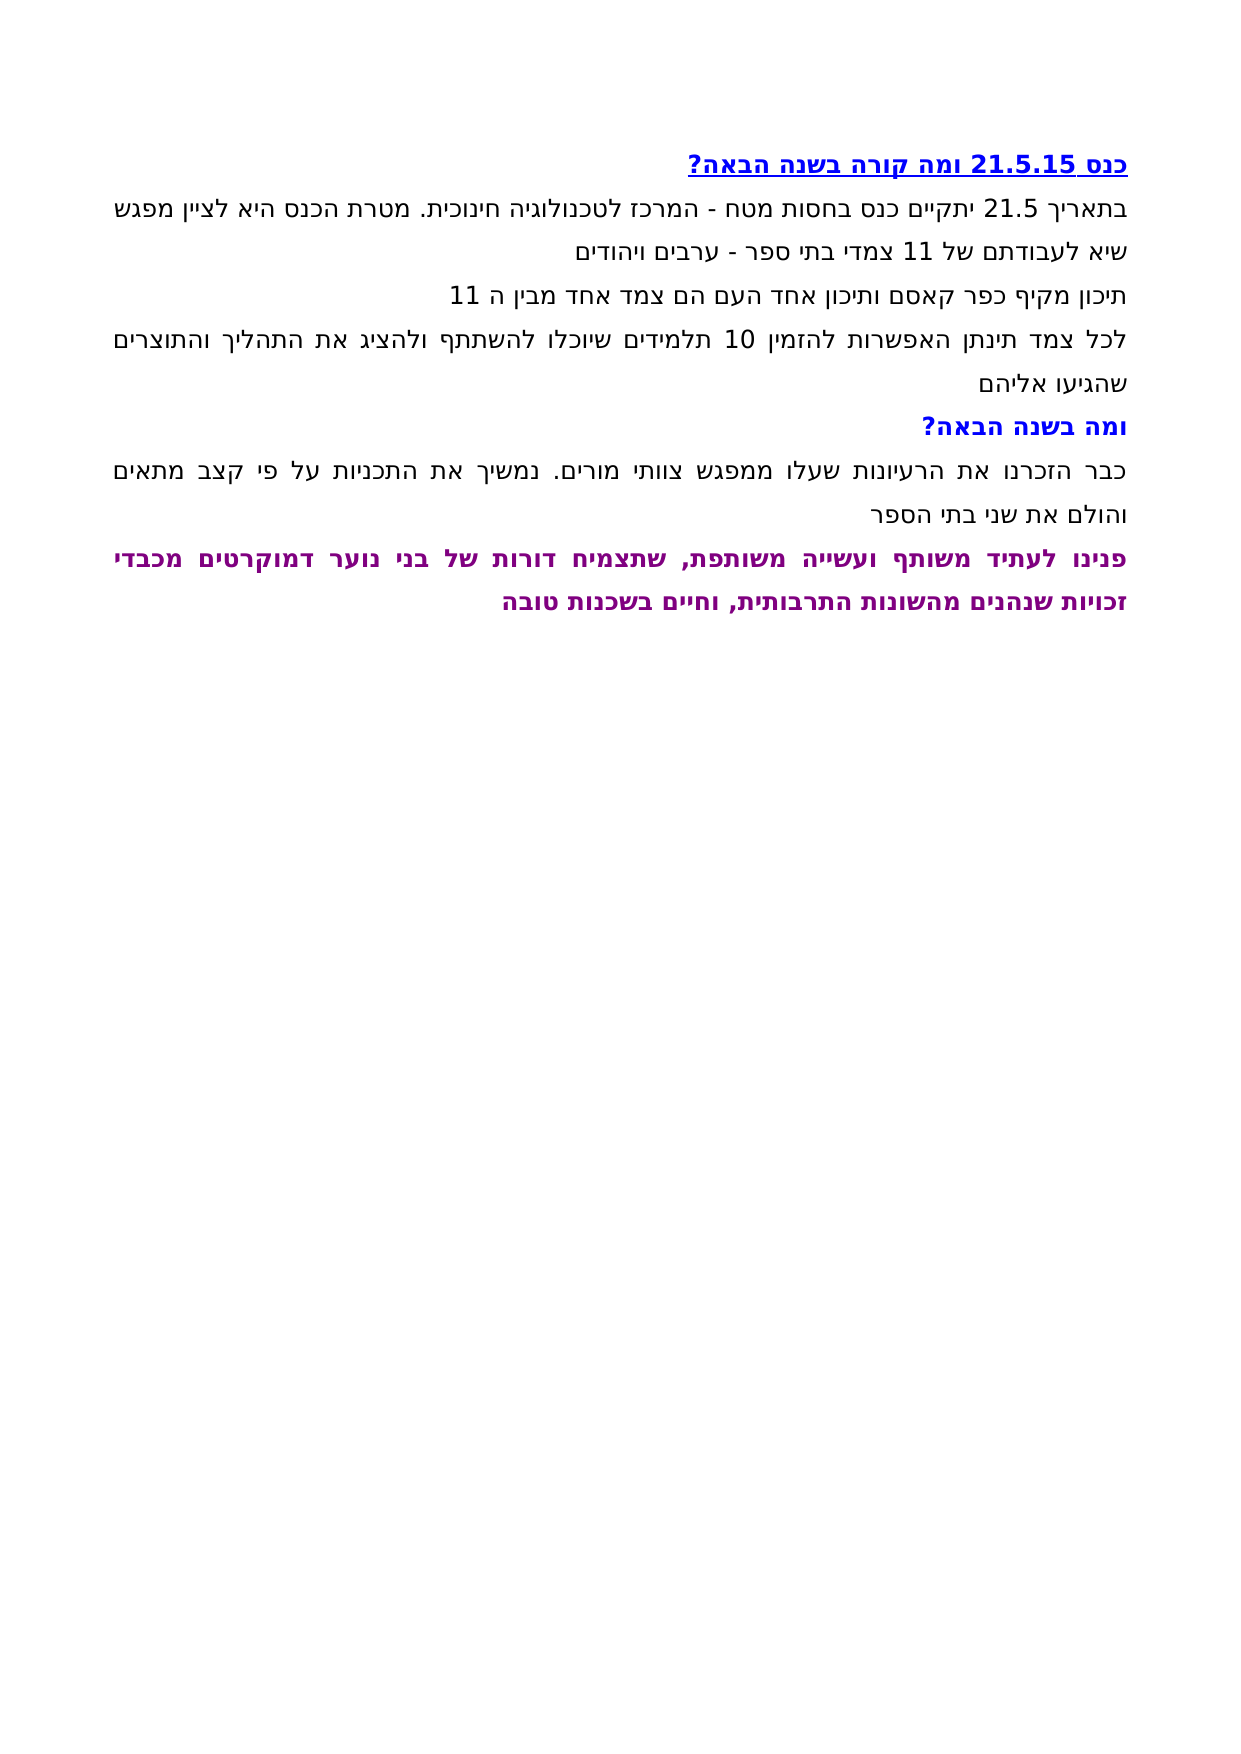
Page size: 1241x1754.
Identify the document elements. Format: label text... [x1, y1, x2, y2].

text פנינו לעתיד משותף ועשייה משותפת, שתצמיח דורות של בני נוער דמוקרטים מכבדי זכויות שנהנים מהשונות התרבותית, וחיים בשכנות טובה [112, 544, 1128, 617]
text לכל צמד תינתן האפשרות להזמין 10 תלמידים שיוכלו להשתתף ולהציג את התהליך והתוצרים שהגיעו אליהם [112, 325, 1128, 398]
text כנס 21.5.15 ומה קורה בשנה הבאה? [112, 150, 1128, 179]
text בתאריך 21.5 יתקיים כנס בחסות מטח - המרכז לטכנולוגיה חינוכית. מטרת הכנס היא לציין מפגש שיא לעבודתם של 11 צמדי בתי ספר - ערבים ויהודים [112, 194, 1128, 267]
text ומה בשנה הבאה? [112, 412, 1128, 442]
text תיכון מקיף כפר קאסם ותיכון אחד העם הם צמד אחד מבין ה 11 [112, 281, 1128, 310]
text כבר הזכרנו את הרעיונות שעלו ממפגש צוותי מורים. נמשיך את התכניות על פי קצב מתאים והולם את שני בתי הספר [112, 456, 1128, 529]
